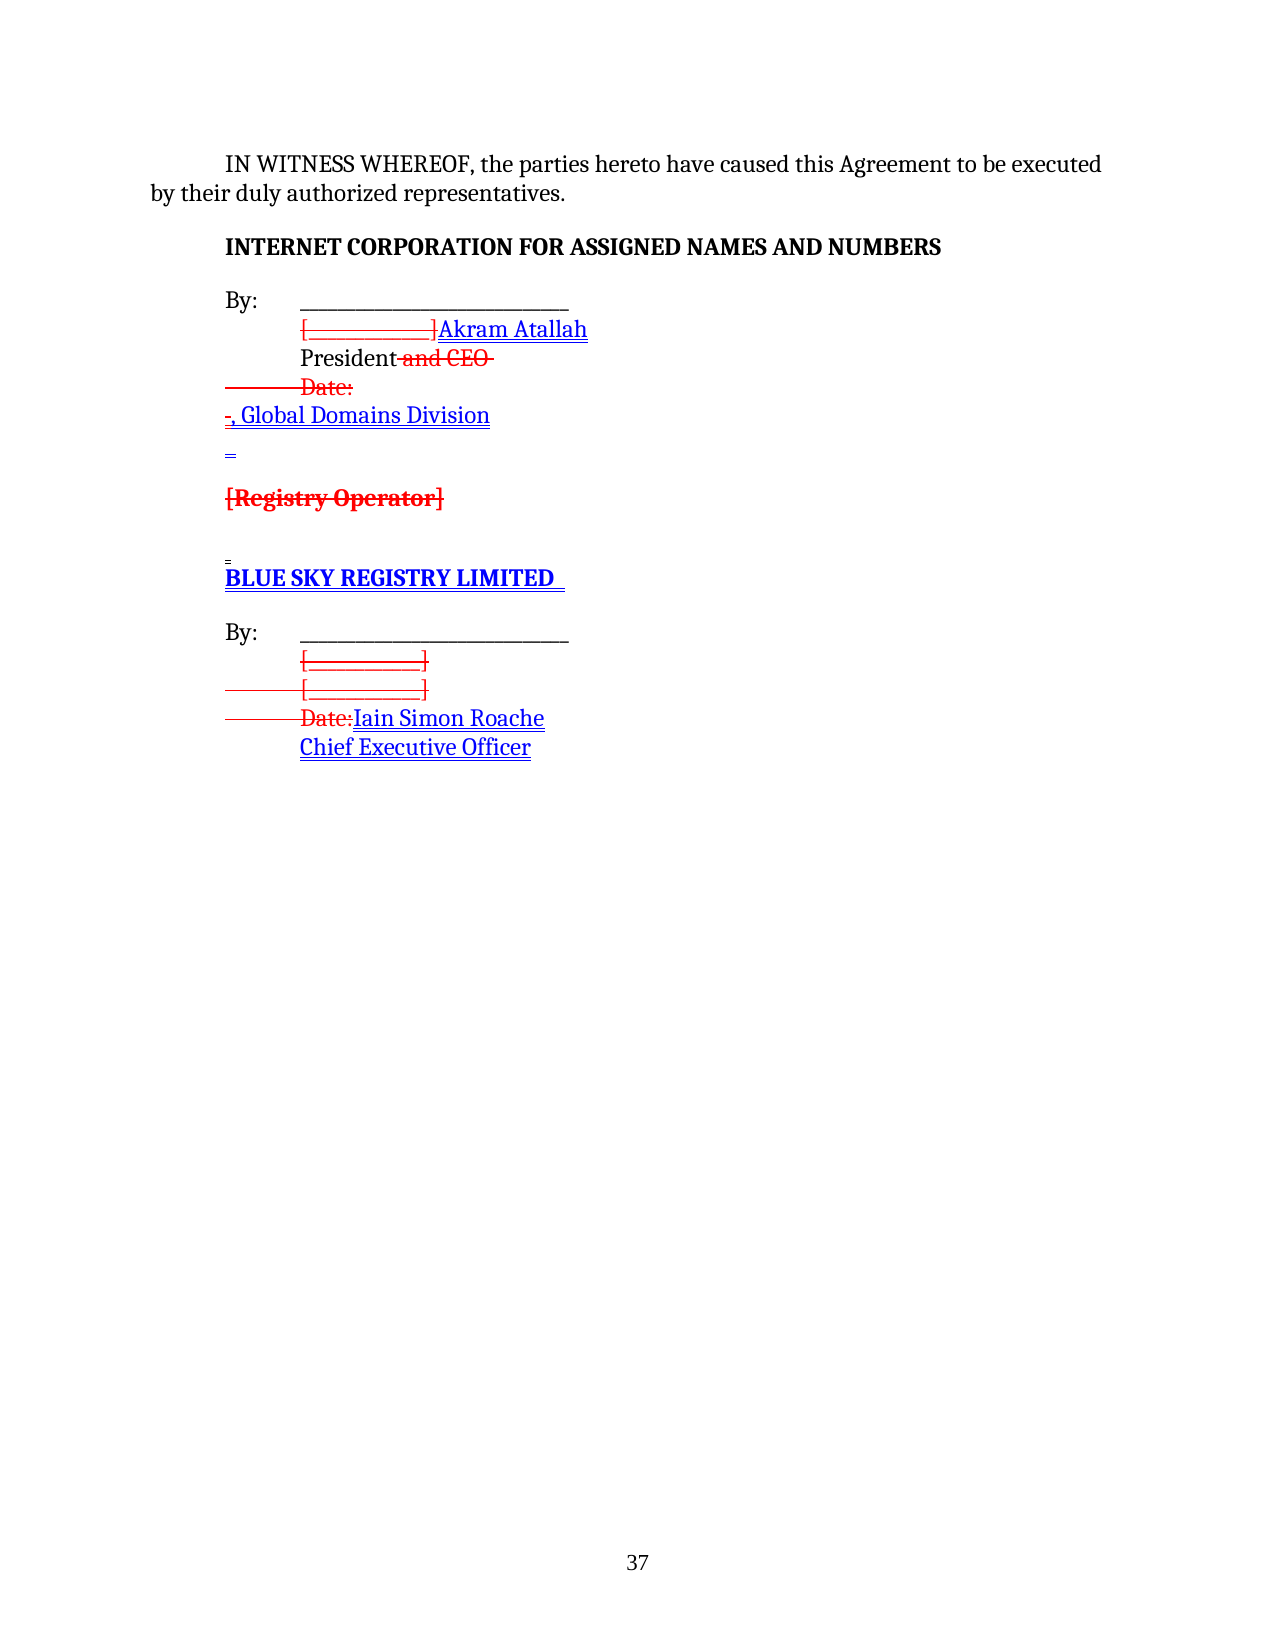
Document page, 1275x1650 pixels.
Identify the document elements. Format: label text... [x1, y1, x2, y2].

text INTERNET CORPORATION FOR ASSIGNED NAMES AND NUMBERS [150, 232, 1125, 261]
text IN WITNESS WHEREOF, the parties hereto have caused this Agreement to be executed by their duly authorized representatives. [150, 150, 1125, 207]
text By: _____________________________ [_____________]Akram Atallah President and CEO Date: , Global Domains Division [225, 286, 1125, 459]
text By: _____________________________ [____________] [____________] Date:Iain Simon Roache [225, 618, 1125, 733]
text Chief Executive Officer [225, 733, 1125, 788]
text [Registry Operator] [150, 484, 1125, 512]
text BLUE SKY REGISTRY LIMITED [150, 564, 1125, 593]
